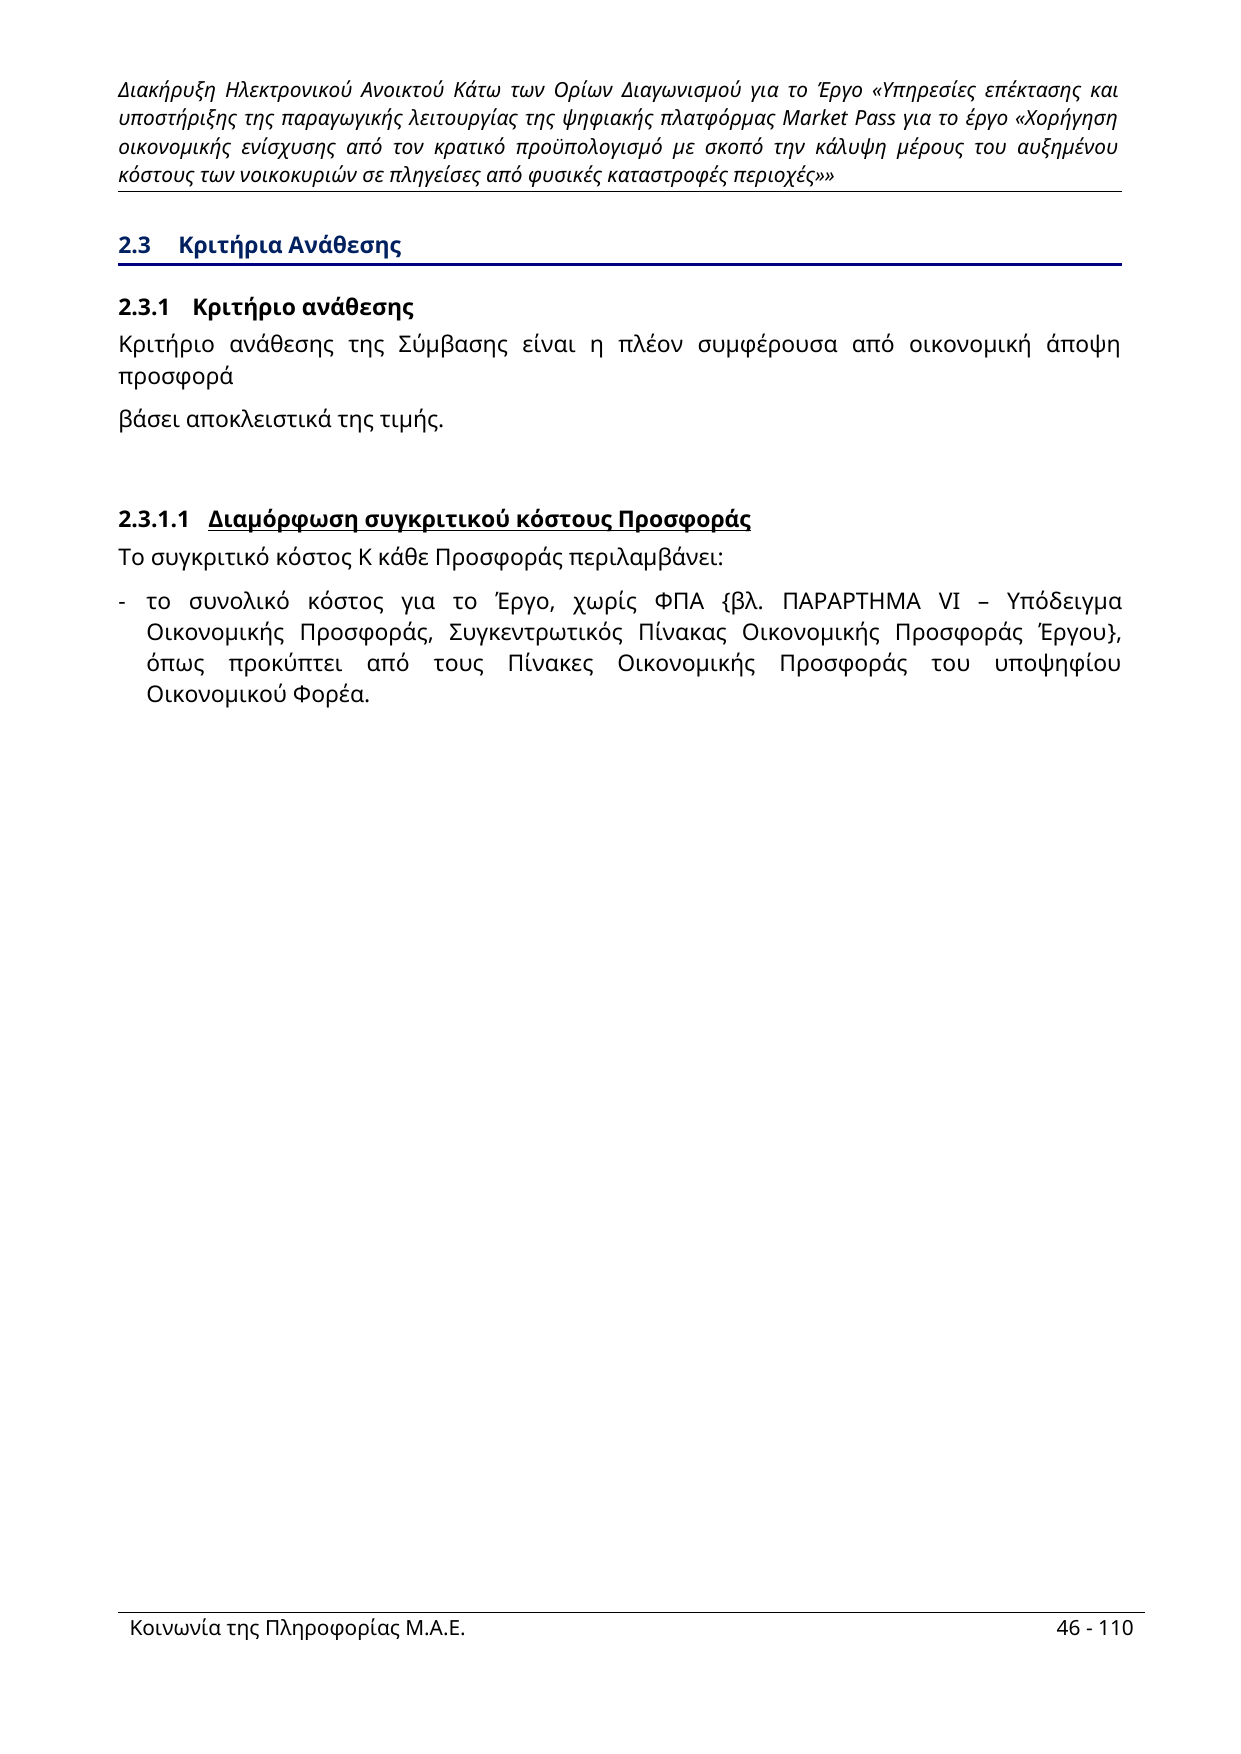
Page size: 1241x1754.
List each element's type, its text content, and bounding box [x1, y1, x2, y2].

text Το συγκριτικό κόστος Κ κάθε Προσφοράς περιλαμβάνει: [118, 541, 1122, 572]
subtitle Διαμόρφωση συγκριτικού κόστους Προσφοράς [118, 503, 1122, 534]
text βάσει αποκλειστικά της τιμής. [118, 403, 1122, 434]
list το συνολικό κόστος για το Έργο, χωρίς ΦΠΑ {βλ. ΠΑΡΑΡΤΗΜΑ VI – Υπόδειγμα Οικονομικής Προσφοράς, Συγκεντρωτικός Πίνακας Οικονομικής Προσφοράς Έργου}, όπως προκύπτει από τους Πίνακες Οικονομικής Προσφοράς του υποψηφίου Οικονομικού Φορέα. [118, 584, 1122, 709]
text Κριτήριο ανάθεσης της Σύμβασης είναι η πλέον συμφέρουσα από οικονομική άποψη προσφορά [118, 328, 1122, 391]
subtitle Κριτήρια Ανάθεσης [118, 229, 1122, 263]
subtitle Κριτήριο ανάθεσης [118, 291, 1122, 322]
